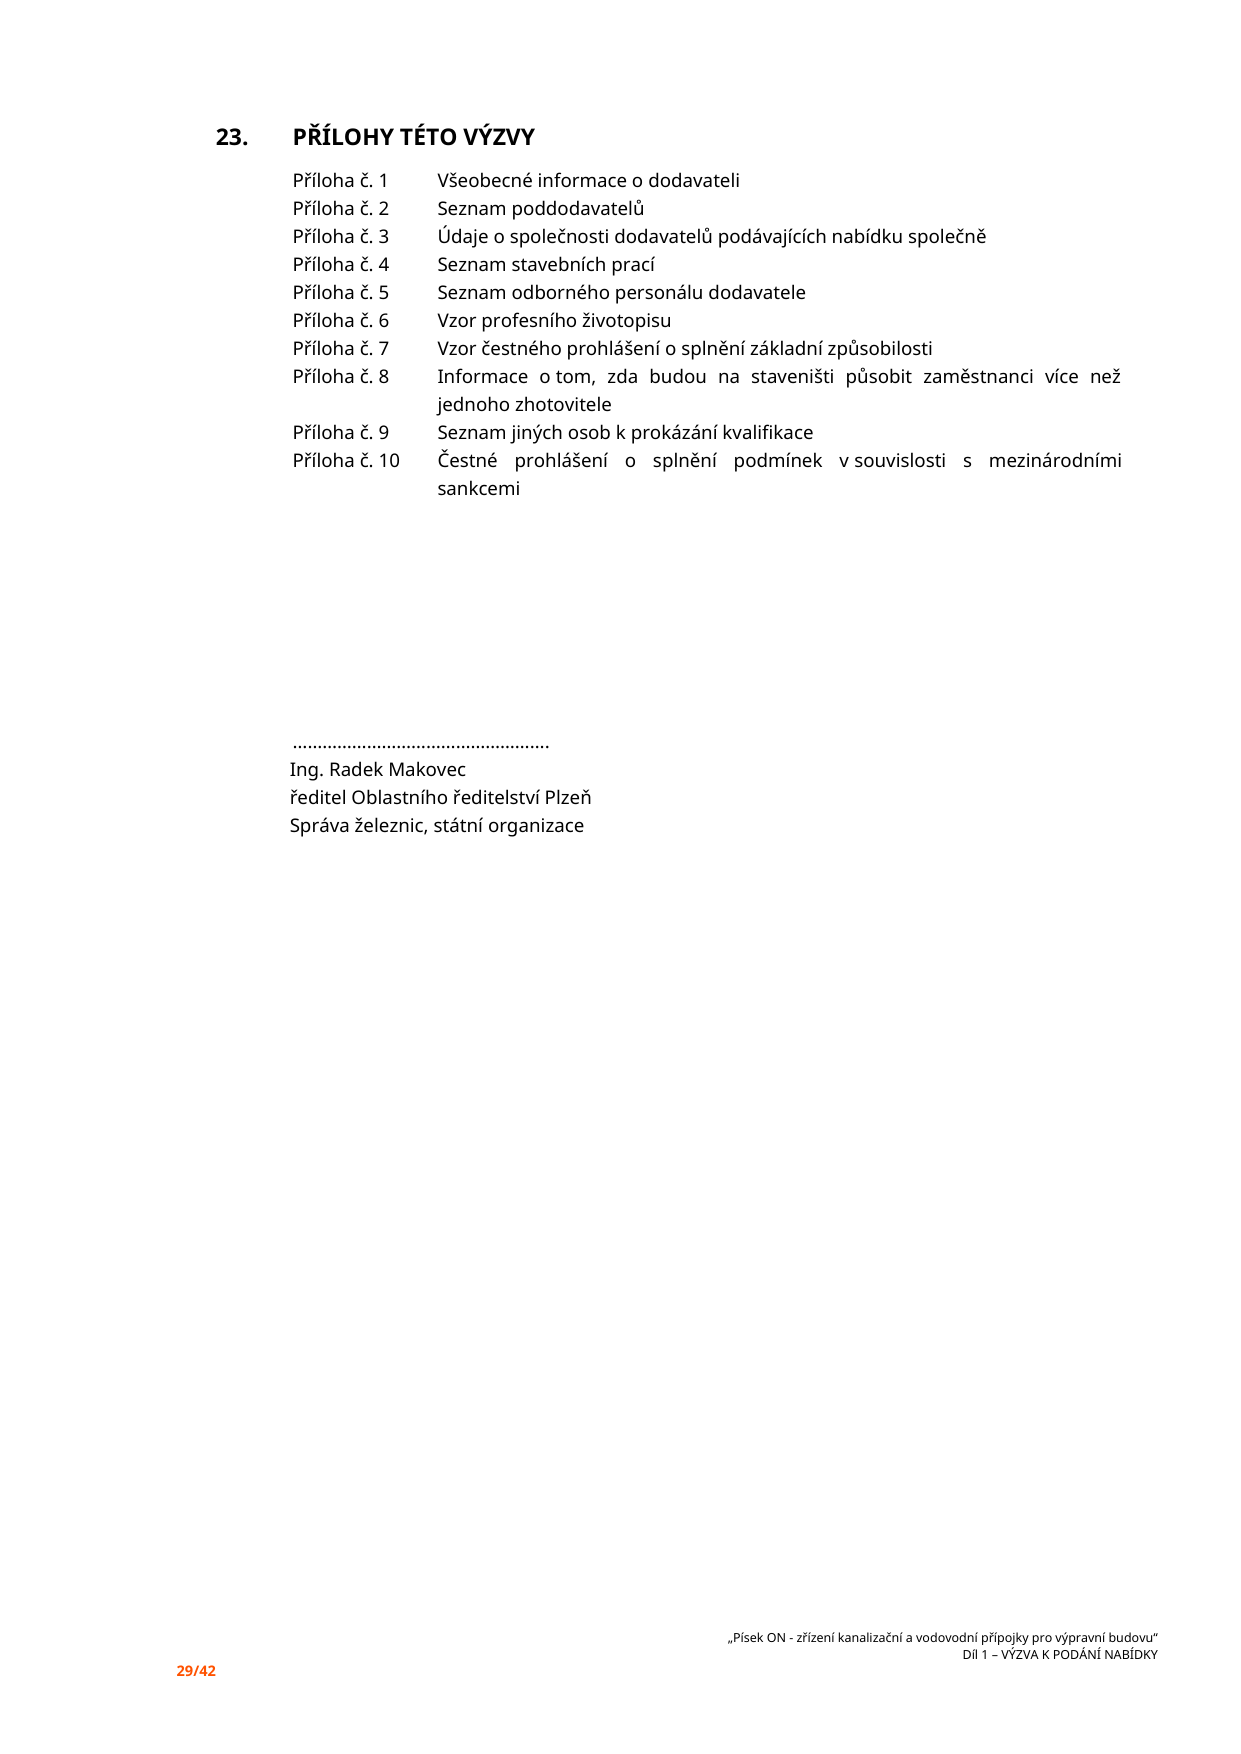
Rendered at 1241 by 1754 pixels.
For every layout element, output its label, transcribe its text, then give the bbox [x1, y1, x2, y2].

text Příloha č. 5 Seznam odborného personálu dodavatele [292, 279, 1122, 305]
text Příloha č. 6 Vzor profesního životopisu [292, 308, 1122, 333]
text Správa železnic, státní organizace [216, 812, 1122, 837]
text Ing. Radek Makovec [216, 756, 1122, 781]
text Příloha č. 2 Seznam poddodavatelů [292, 196, 1122, 221]
text Příloha č. 8 Informace o tom, zda budou na staveništi působit zaměstnanci více než jednoho zhotovitele [292, 364, 1122, 417]
text ředitel Oblastního ředitelství Plzeň [216, 784, 1122, 809]
text Příloha č. 10 Čestné prohlášení o splnění podmínek v souvislosti s mezinárodními sankcemi [292, 448, 1122, 501]
text ……………………………………………. [292, 728, 1122, 753]
text PŘÍLOHY TÉTO VÝZVY [216, 121, 1122, 152]
text Příloha č. 7 Vzor čestného prohlášení o splnění základní způsobilosti [292, 336, 1122, 361]
text Příloha č. 4 Seznam stavebních prací [292, 252, 1122, 277]
text Příloha č. 3 Údaje o společnosti dodavatelů podávajících nabídku společně [292, 223, 1122, 249]
text Příloha č. 9 Seznam jiných osob k prokázání kvalifikace [292, 420, 1122, 445]
text Příloha č. 1 Všeobecné informace o dodavateli [292, 167, 1122, 193]
